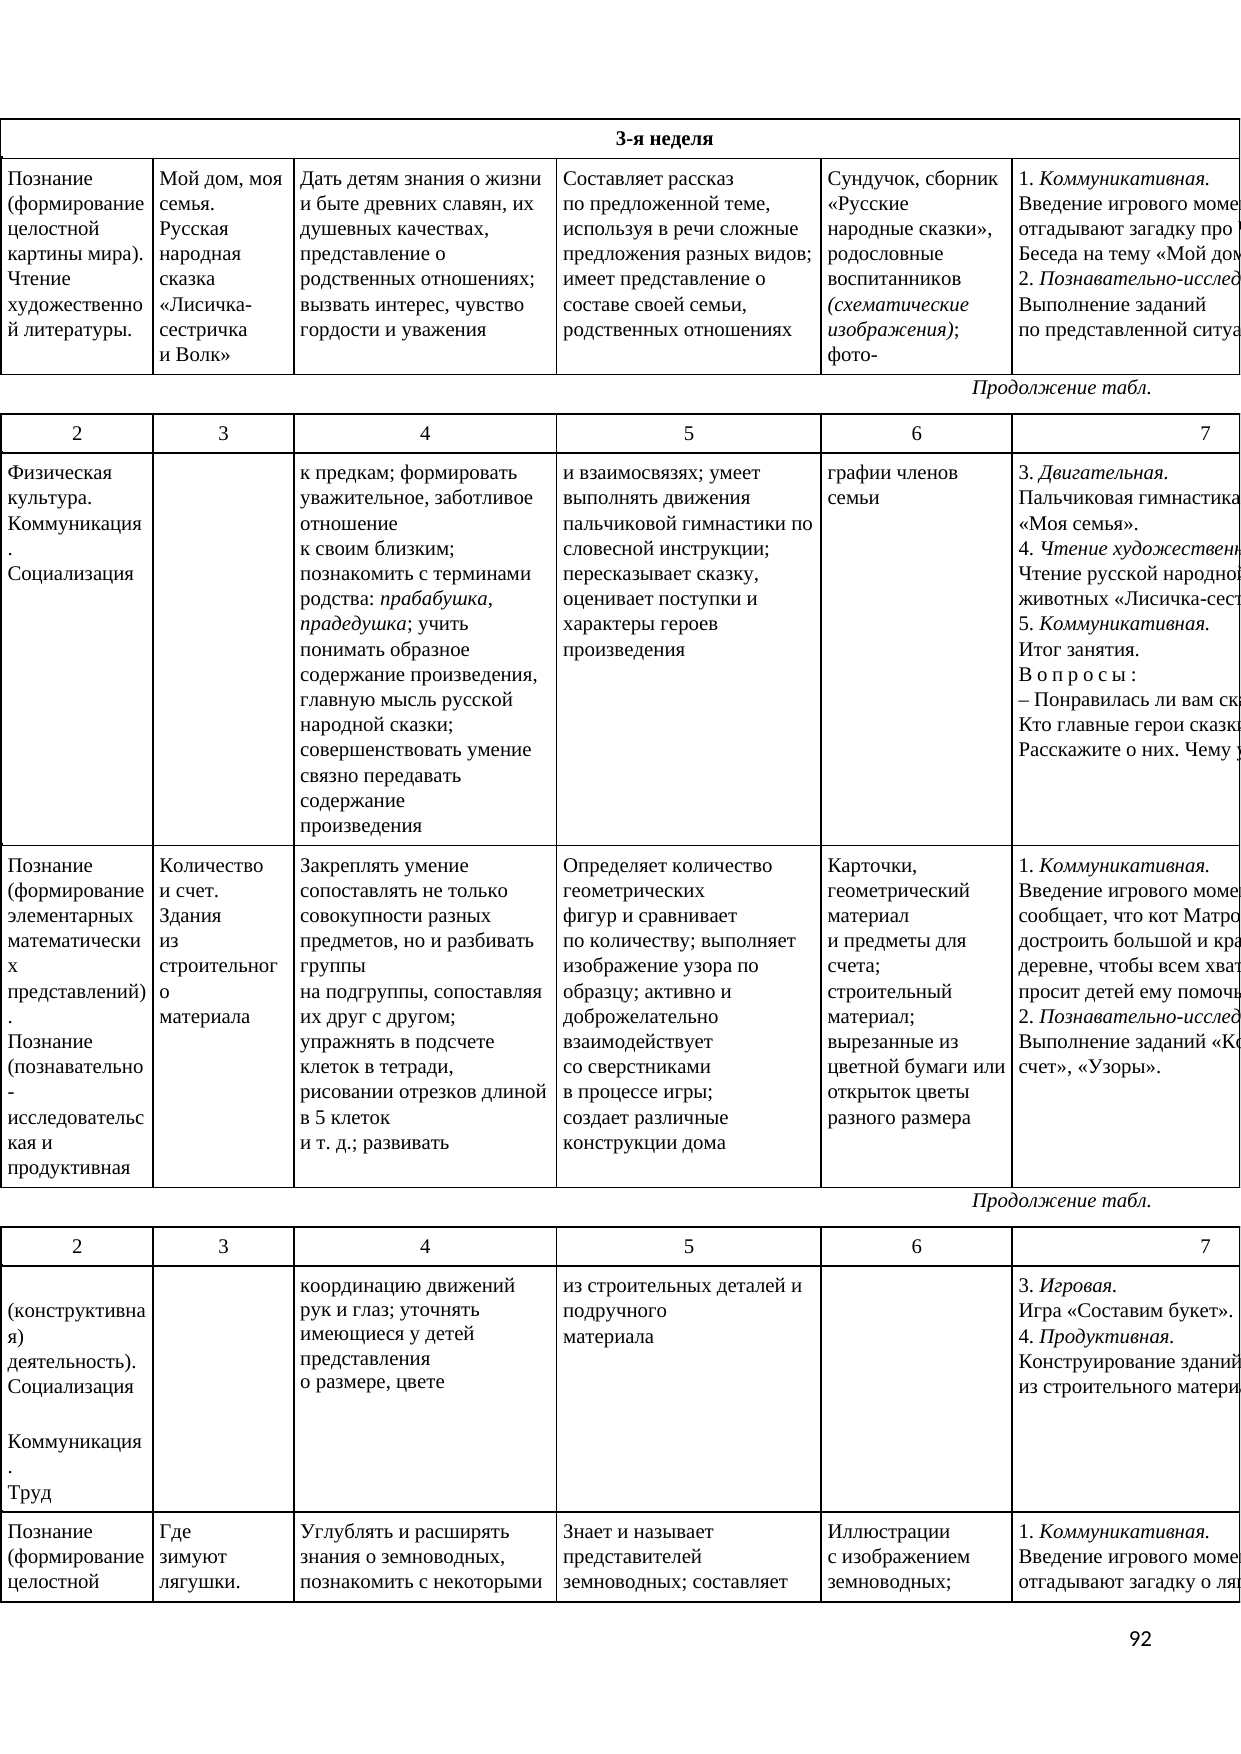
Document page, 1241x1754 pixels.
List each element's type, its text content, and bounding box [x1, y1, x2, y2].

table_header 7 [1013, 1228, 1239, 1265]
table_header 3 [154, 415, 293, 452]
table_cell Сундучок, сборник «Русские народные сказки», родословные воспитанников (схематические изображения); фото- [822, 159, 1011, 373]
table_cell из строительных деталей и подручного материала [557, 1267, 820, 1511]
text Продолжение табл. [177, 1188, 1152, 1212]
table_cell 1. Коммуникативная. Введение игрового момента: дети отгадывают загадку про Чиполлино. Беседа на тему «Мой дом, моя семья». 2. Познавательно-исследовательская. Выполнение заданий по представленной ситуации. [1013, 159, 1239, 373]
table_header 4 [295, 1228, 556, 1265]
table_cell Составляет рассказ по предложенной теме, используя в речи сложные предложения разных видов; имеет представление о составе своей семьи, родственных отношениях [557, 159, 820, 373]
table_cell Карточки, геометрический материал и предметы для счета; строительный материал; вырезанные из цветной бумаги или открыток цветы разного размера [822, 846, 1011, 1187]
table_cell Дать детям знания о жизни и быте древних славян, их душевных качествах, представление о родственных отношениях; вызвать интерес, чувство гордости и уважения [295, 159, 556, 373]
table_cell Мой дом, моя семья. Русская народная сказка «Лисичка-сестричка и Волк» [154, 159, 293, 373]
table_header 2 [2, 415, 152, 452]
table_cell графии членов семьи [822, 454, 1011, 845]
table_header 6 [822, 1228, 1011, 1265]
table_cell [154, 454, 293, 845]
table_cell и взаимосвязях; умеет выполнять движения пальчиковой гимнастики по словесной инструкции; пересказывает сказку, оценивает поступки и характеры героев произведения [557, 454, 820, 845]
table_header 2 [2, 1228, 152, 1265]
table_cell Познание (формирование элементарных математических представлений). Познание (познавательно-исследовательская и продуктивная [2, 846, 152, 1187]
table_header 5 [557, 415, 820, 452]
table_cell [295, 1513, 556, 1601]
table_cell [822, 1267, 1011, 1511]
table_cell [822, 1513, 1011, 1601]
table_cell Закреплять умение сопоставлять не только совокупности разных предметов, но и разбивать группы на подгруппы, сопоставляя их друг с другом; упражнять в подсчете клеток в тетради, рисовании отрезков длиной в 5 клеток и т. д.; развивать [295, 846, 556, 1187]
table_cell координацию движений рук и глаз; уточнять имеющиеся у детей представления о размере, цвете [295, 1267, 556, 1511]
table_cell 1. Коммуникативная. Введение игрового момента: воспитатель сообщает, что кот Матроскин мечтает достроить большой и красивый дом в деревне, чтобы всем хватило места, и просит детей ему помочь. 2. Познавательно-исследовательская. Выполнение заданий «Количество и счет», «Узоры». [1013, 846, 1239, 1187]
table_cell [2, 1513, 152, 1601]
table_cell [1013, 1513, 1239, 1601]
table_header 4 [295, 415, 556, 452]
table_header 7 [1013, 415, 1239, 452]
text Продолжение табл. [177, 375, 1152, 399]
table_header 3 [154, 1228, 293, 1265]
table_cell 3-я неделя [1, 120, 1239, 158]
table_cell Количество и счет. Здания из строительного материала [154, 846, 293, 1187]
table_cell к предкам; формировать уважительное, заботливое отношение к своим близким; познакомить с терминами родства: прабабушка, прадедушка; учить понимать образное содержание произведения, главную мысль русской народной сказки; совершенствовать умение связно передавать содержание произведения [295, 454, 556, 845]
table_header 6 [822, 415, 1011, 452]
table_cell 3. Игровая. Игра «Составим букет». 4. Продуктивная. Конструирование зданий из строительного материала [1013, 1267, 1239, 1511]
table_cell 3. Двигательная. Пальчиковая гимнастика «Моя семья». 4. Чтение художественной литературы. Чтение русской народной сказки о животных «Лисичка-сестричка и Волк». 5. Коммуникативная. Итог занятия. Вопросы: – Понравилась ли вам сказка? Кто главные герои сказки? Расскажите о них. Чему учит эта сказка? [1013, 454, 1239, 845]
table_header 5 [557, 1228, 820, 1265]
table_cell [557, 1513, 820, 1601]
table_cell Физическая культура. Коммуникация. Социализация [2, 454, 152, 845]
table_cell Определяет количество геометрических фигур и сравнивает по количеству; выполняет изображение узора по образцу; активно и доброжелательно взаимодействует со сверстниками в процессе игры; создает различные конструкции дома [557, 846, 820, 1187]
table_cell [154, 1267, 293, 1511]
table_cell (конструктивная) деятельность). Социализация Коммуникация. Труд [2, 1267, 152, 1511]
table_cell Познание (формирование целостной картины мира). Чтение художественной литературы. [2, 159, 152, 373]
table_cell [154, 1513, 293, 1601]
